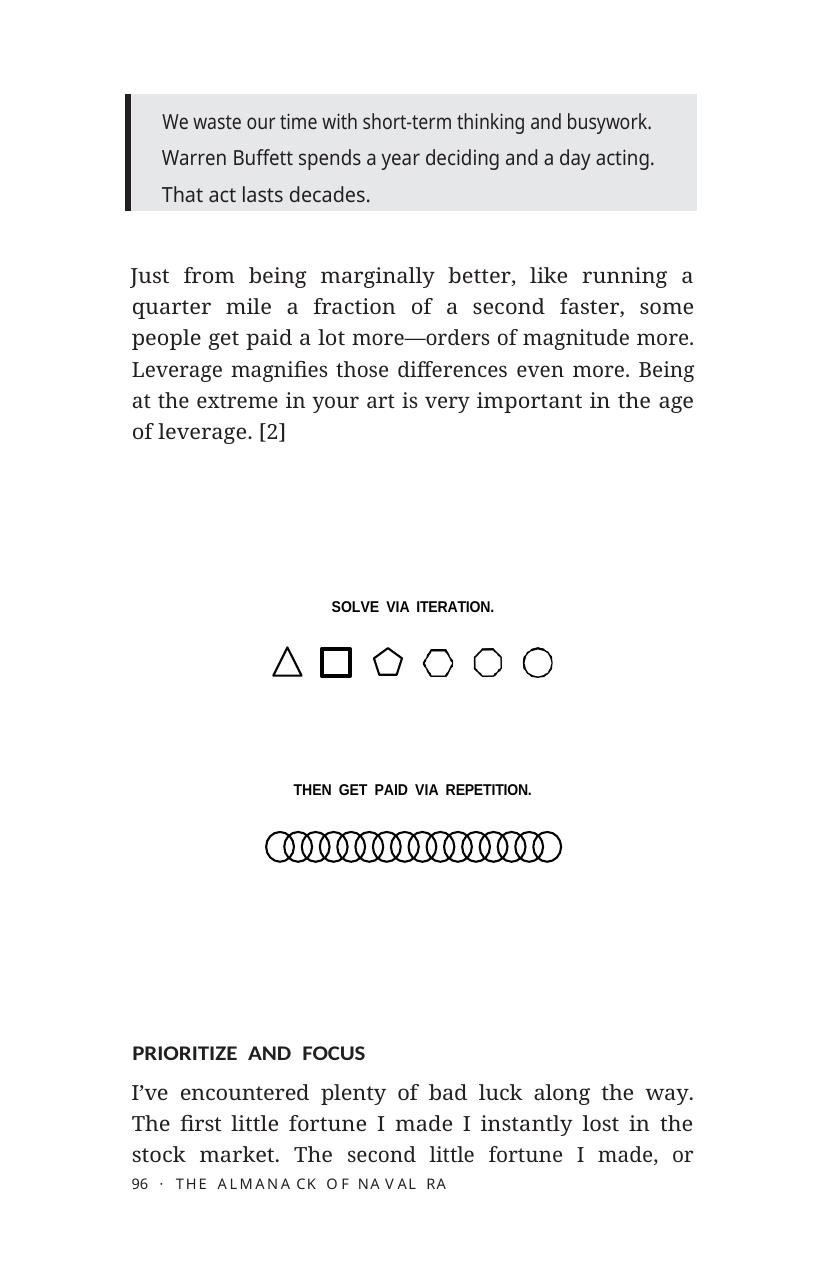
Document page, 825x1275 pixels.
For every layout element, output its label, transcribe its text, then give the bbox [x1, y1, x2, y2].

picture [473, 648, 502, 677]
text SOLVE VIA ITERATION. [113, 598, 712, 616]
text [131, 1078, 694, 1169]
text THEN GET PAID VIA REPETITION. [112, 781, 712, 799]
subtitle PRIORITIZE AND FOCUS [132, 1041, 712, 1066]
picture [422, 649, 454, 677]
picture [522, 647, 553, 678]
text Just from being marginally better, like running a quarter mile a fraction of a second faster, some people get paid a lot more—orders of magnitude more. Leverage magnifies those differences even more. Being at the extreme in your art is very important in the age of leverage. [2] [130, 261, 694, 446]
